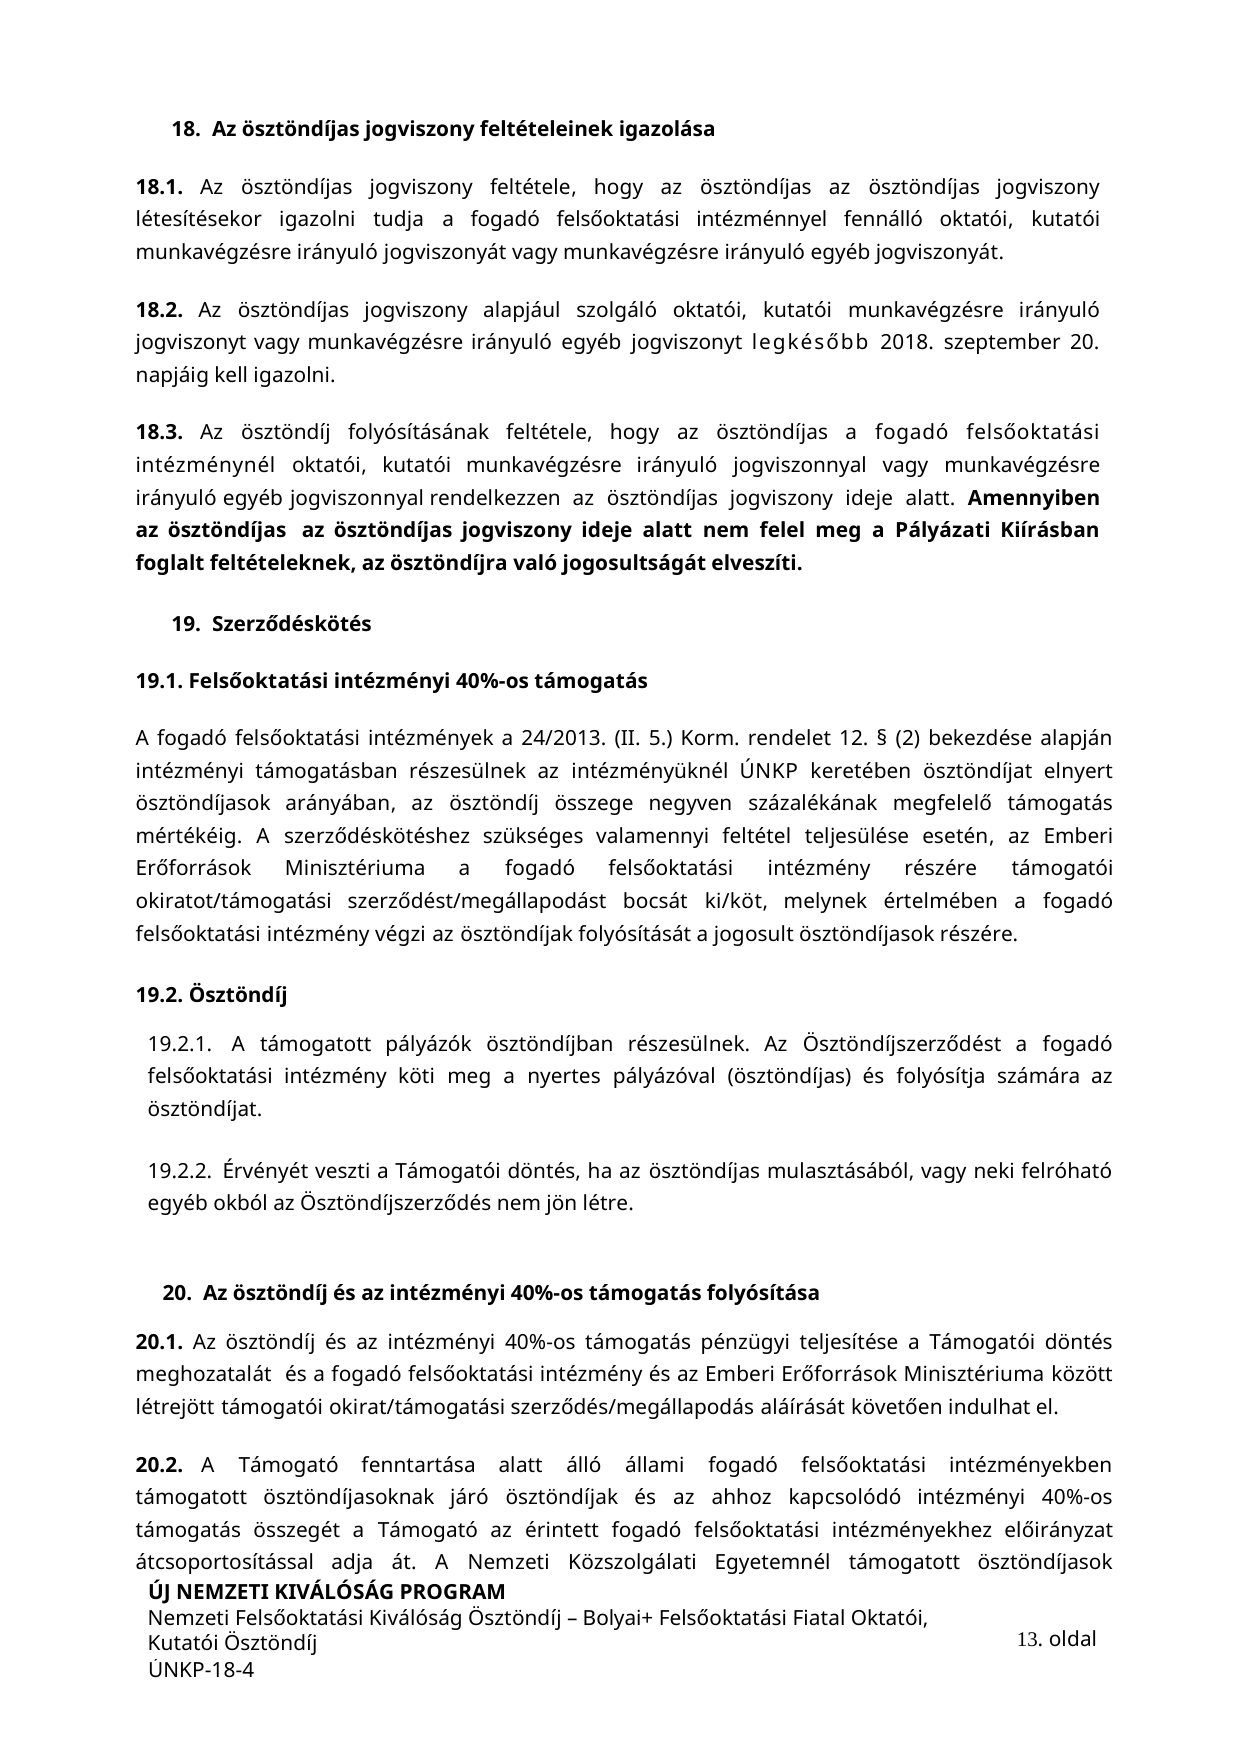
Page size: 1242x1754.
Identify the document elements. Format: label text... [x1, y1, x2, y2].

text 18.1. Az ösztöndíjas jogviszony feltétele, hogy az ösztöndíjas az ösztöndíjas jogviszony létesítésekor igazolni tudja a fogadó felsőoktatási intézménnyel fennálló oktatói, kutatói munkavégzésre irányuló jogviszonyát vagy munkavégzésre irányuló egyéb jogviszonyát. [135, 172, 1100, 266]
text 19.2.1. A támogatott pályázók ösztöndíjban részesülnek. Az Ösztöndíjszerződést a fogadó felsőoktatási intézmény köti meg a nyertes pályázóval (ösztöndíjas) és folyósítja számára az ösztöndíjat. [147, 1029, 1113, 1123]
text A fogadó felsőoktatási intézmények a 24/2013. (II. 5.) Korm. rendelet 12. § (2) bekezdése alapján intézményi támogatásban részesülnek az intézményüknél ÚNKP keretében ösztöndíjat elnyert ösztöndíjasok arányában, az ösztöndíj összege negyven százalékának megfelelő támogatás mértékéig. A szerződéskötéshez szükséges valamennyi feltétel teljesülése esetén, az Emberi Erőforrások Minisztériuma a fogadó felsőoktatási intézmény részére támogatói okiratot/támogatási szerződést/megállapodást bocsát ki/köt, melynek értelmében a fogadó felsőoktatási intézmény végzi az ösztöndíjak folyósítását a jogosult ösztöndíjasok részére. [135, 723, 1113, 947]
text 20. Az ösztöndíj és az intézményi 40%-os támogatás folyósítása [162, 1278, 1121, 1306]
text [135, 1450, 1113, 1576]
text 20.1. Az ösztöndíj és az intézményi 40%-os támogatás pénzügyi teljesítése a Támogatói döntés meghozatalát és a fogadó felsőoktatási intézmény és az Emberi Erőforrások Minisztériuma között létrejött támogatói okirat/támogatási szerződés/megállapodás aláírását követően indulhat el. [135, 1327, 1113, 1421]
text 19.1. Felsőoktatási intézményi 40%-os támogatás [135, 666, 771, 695]
text 19. Szerződéskötés [171, 609, 1125, 637]
text 18.3. Az ösztöndíj folyósításának feltétele, hogy az ösztöndíjas a fogadó felsőoktatási intézménynél oktatói, kutatói munkavégzésre irányuló jogviszonnyal vagy munkavégzésre irányuló egyéb jogviszonnyal rendelkezzen az ösztöndíjas jogviszony ideje alatt. Amennyiben az ösztöndíjas az ösztöndíjas jogviszony ideje alatt nem felel meg a Pályázati Kiírásban foglalt feltételeknek, az ösztöndíjra való jogosultságát elveszíti. [135, 417, 1100, 576]
text 18.2. Az ösztöndíjas jogviszony alapjául szolgáló oktatói, kutatói munkavégzésre irányuló jogviszonyt vagy munkavégzésre irányuló egyéb jogviszonyt legkésőbb 2018. szeptember 20. napjáig kell igazolni. [135, 295, 1099, 388]
text 18. Az ösztöndíjas jogviszony feltételeinek igazolása [171, 114, 1125, 143]
text 19.2. Ösztöndíj [135, 980, 352, 1008]
text 19.2.2. Érvényét veszti a Támogatói döntés, ha az ösztöndíjas mulasztásából, vagy neki felróható egyéb okból az Ösztöndíjszerződés nem jön létre. [147, 1156, 1113, 1217]
